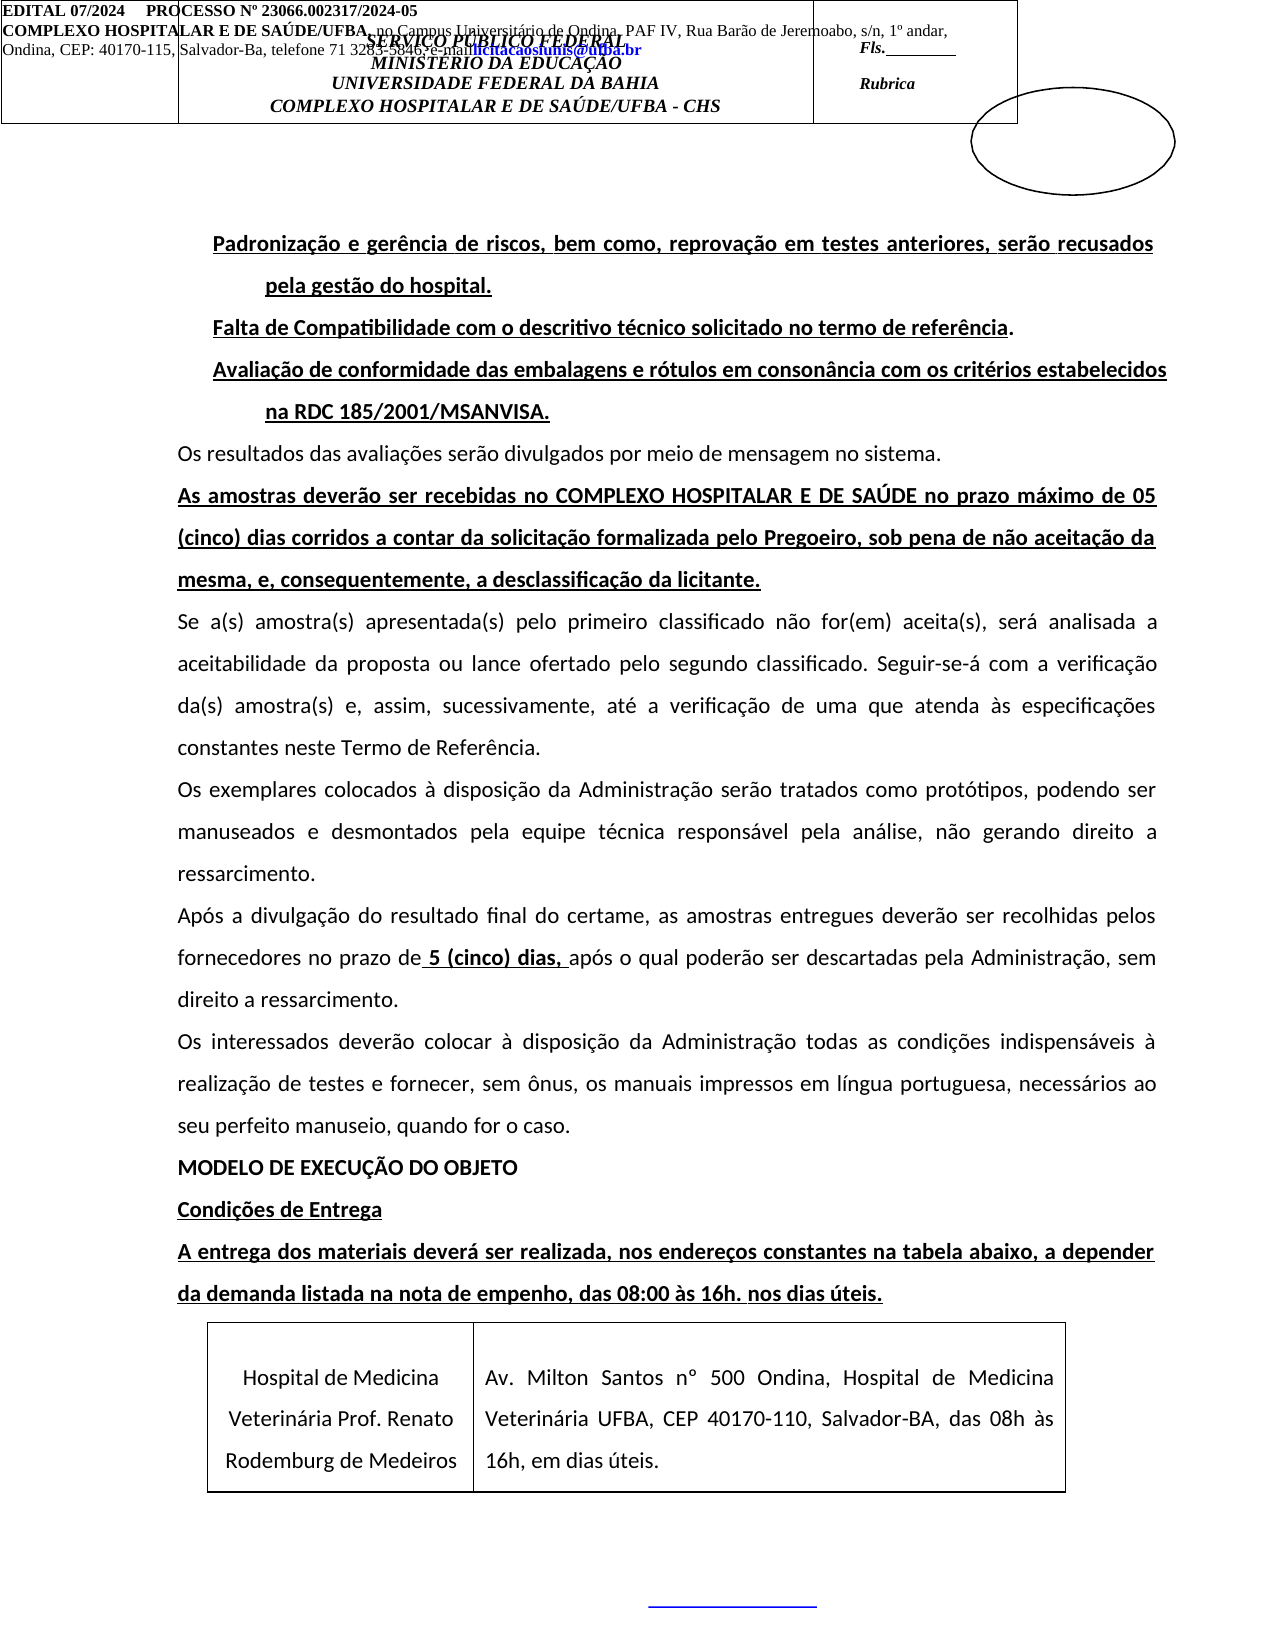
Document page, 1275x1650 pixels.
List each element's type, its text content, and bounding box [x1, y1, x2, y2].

subtitle Padronização e gerência de riscos, bem como, reprovação em testes anteriores, serão recusados pela gestão do hospital. [213, 229, 1174, 299]
text MODELO DE EXECUÇÃO DO OBJETO [177, 1153, 1244, 1181]
text Condições de Entrega [177, 1195, 1244, 1223]
subtitle As amostras deverão ser recebidas no COMPLEXO HOSPITALAR E DE SAÚDE no prazo máximo de 05 (cinco) dias corridos a contar da solicitação formalizada pelo Pregoeiro, sob pena de não aceitação da mesma, e, consequentemente, a desclassificação da licitante. [177, 506, 1157, 593]
text Os exemplares colocados à disposição da Administração serão tratados como protótipos, podendo ser manuseados e desmontados pela equipe técnica responsável pela análise, não gerando direito a ressarcimento. [177, 775, 1157, 887]
text Se a(s) amostra(s) apresentada(s) pelo primeiro classificado não for(em) aceita(s), será analisada a aceitabilidade da proposta ou lance ofertado pelo segundo classificado. Seguir-se-á com a verificação da(s) amostra(s) e, assim, sucessivamente, até a verificação de uma que atenda às especificações constantes neste Termo de Referência. [177, 607, 1158, 761]
text Os resultados das avaliações serão divulgados por meio de mensagem no sistema. [177, 439, 1244, 467]
subtitle As amostras deverão ser recebidas no COMPLEXO HOSPITALAR E DE SAÚDE no prazo máximo de 05 (cinco) dias corridos a contar da solicitação formalizada pelo Pregoeiro, sob pena de não aceitação da mesma, e, consequentemente, a desclassificação da licitante. [177, 481, 1157, 505]
text Falta de Compatibilidade com o descritivo técnico solicitado no termo de referência. [213, 313, 1244, 341]
subtitle Avaliação de conformidade das embalagens e rótulos em consonância com os critérios estabelecidos na RDC 185/2001/MSANVISA. [213, 355, 1174, 425]
subtitle A entrega dos materiais deverá ser realizada, nos endereços constantes na tabela abaixo, a depender da demanda listada na nota de empenho, das 08:00 às 16h. nos dias úteis. [177, 1237, 1156, 1307]
text Após a divulgação do resultado final do certame, as amostras entregues deverão ser recolhidas pelos fornecedores no prazo de 5 (cinco) dias, após o qual poderão ser descartadas pela Administração, sem direito a ressarcimento. [177, 901, 1157, 1013]
text Os interessados deverão colocar à disposição da Administração todas as condições indispensáveis à realização de testes e fornecer, sem ônus, os manuais impressos em língua portuguesa, necessários ao seu perfeito manuseio, quando for o caso. [177, 1027, 1158, 1139]
